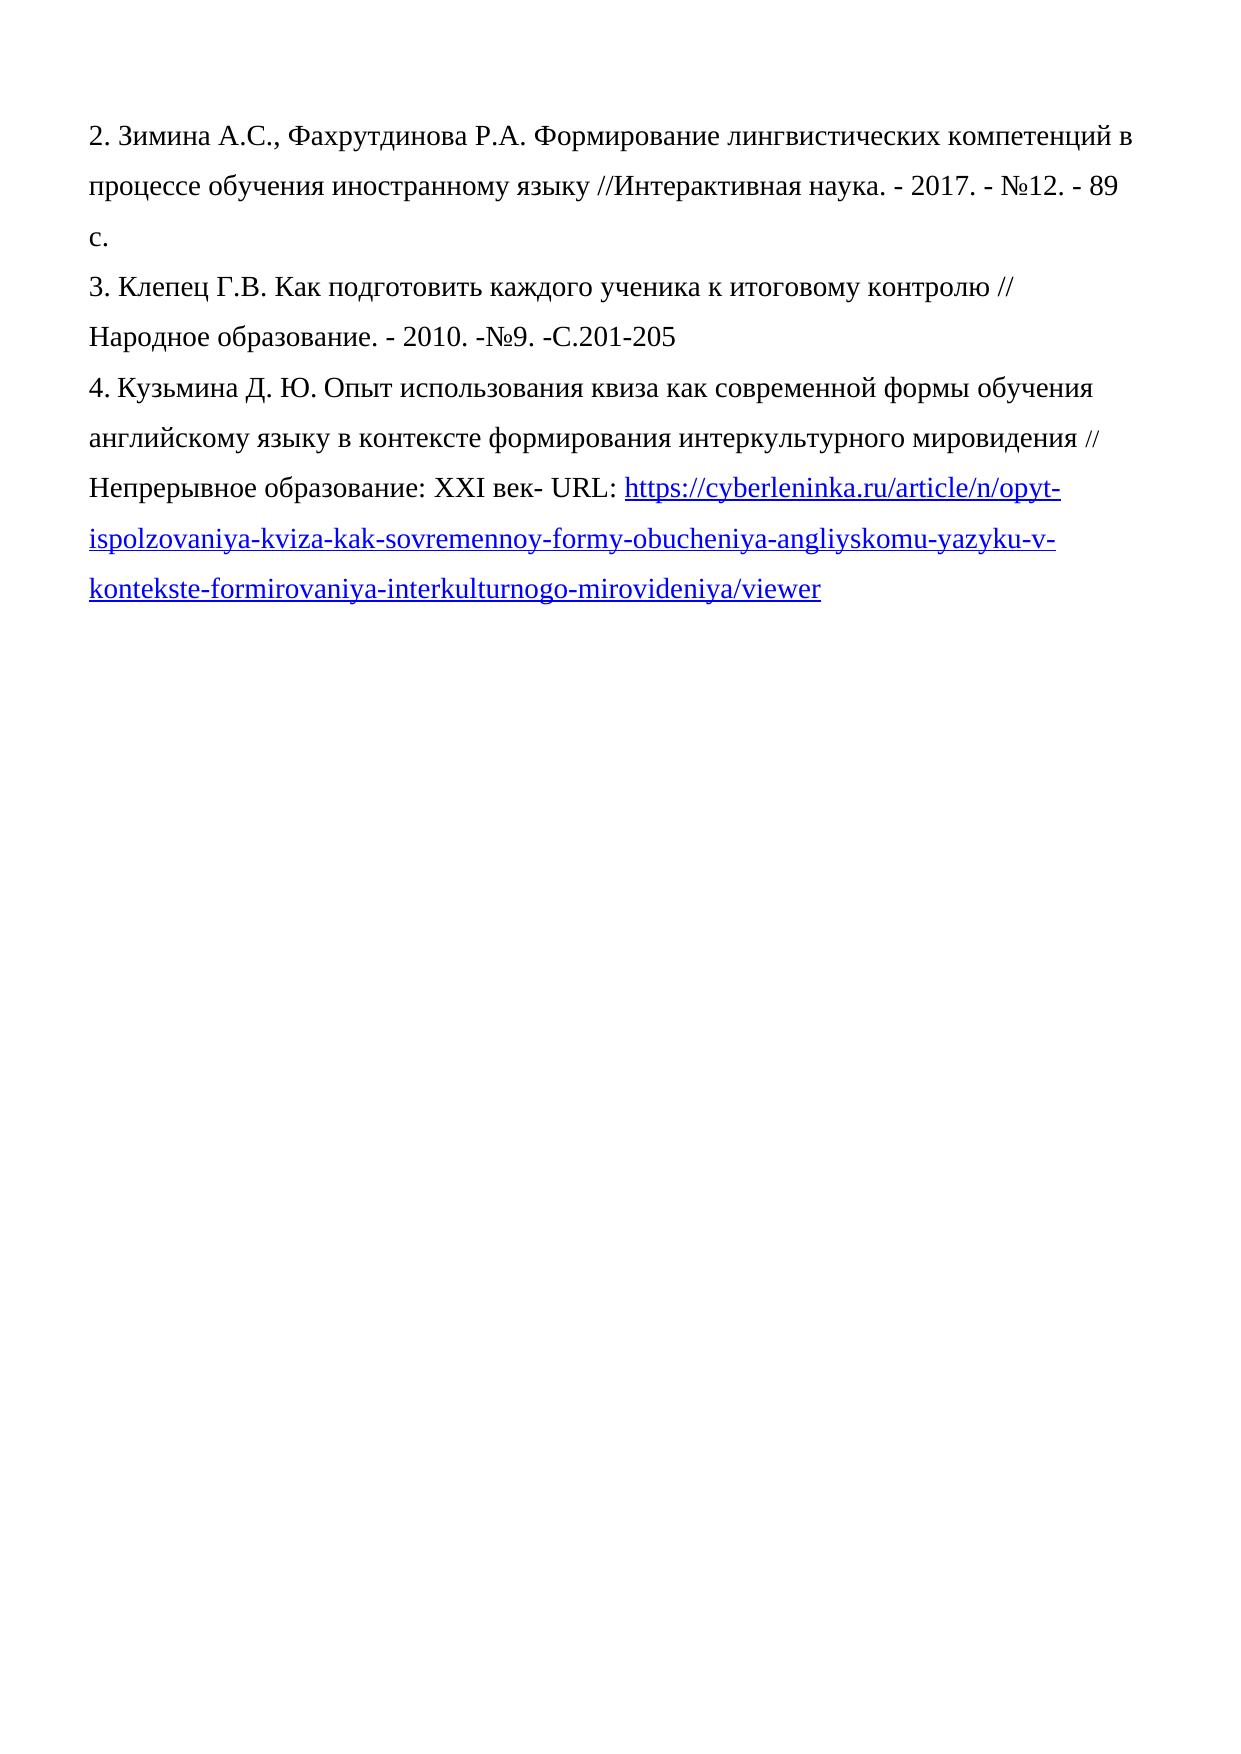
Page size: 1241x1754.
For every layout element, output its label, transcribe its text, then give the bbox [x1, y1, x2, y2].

text 3. Клепец Г.В. Как подготовить каждого ученика к итоговому контролю // Народное образование. - 2010. -№9. -С.201-205 [89, 269, 1137, 353]
text 2. Зимина А.С., Фахрутдинова Р.А. Формирование лингвистических компетенций в процессе обучения иностранному языку //Интерактивная наука. - 2017. - №12. - 89 с. [89, 118, 1137, 252]
text 4. Кузьмина Д. Ю. Опыт использования квиза как современной формы обучения английскому языку в контексте формирования интеркультурного мировидения // Непрерывное образование: XXI век- URL: https://cyberleninka.ru/article/n/opyt-ispolzovaniya-kviza-kak-sovremennoy-formy-obucheniya-angliyskomu-yazyku-v-kontekste-formirovaniya-interkulturnogo-mirovideniya/viewer [89, 370, 1137, 604]
